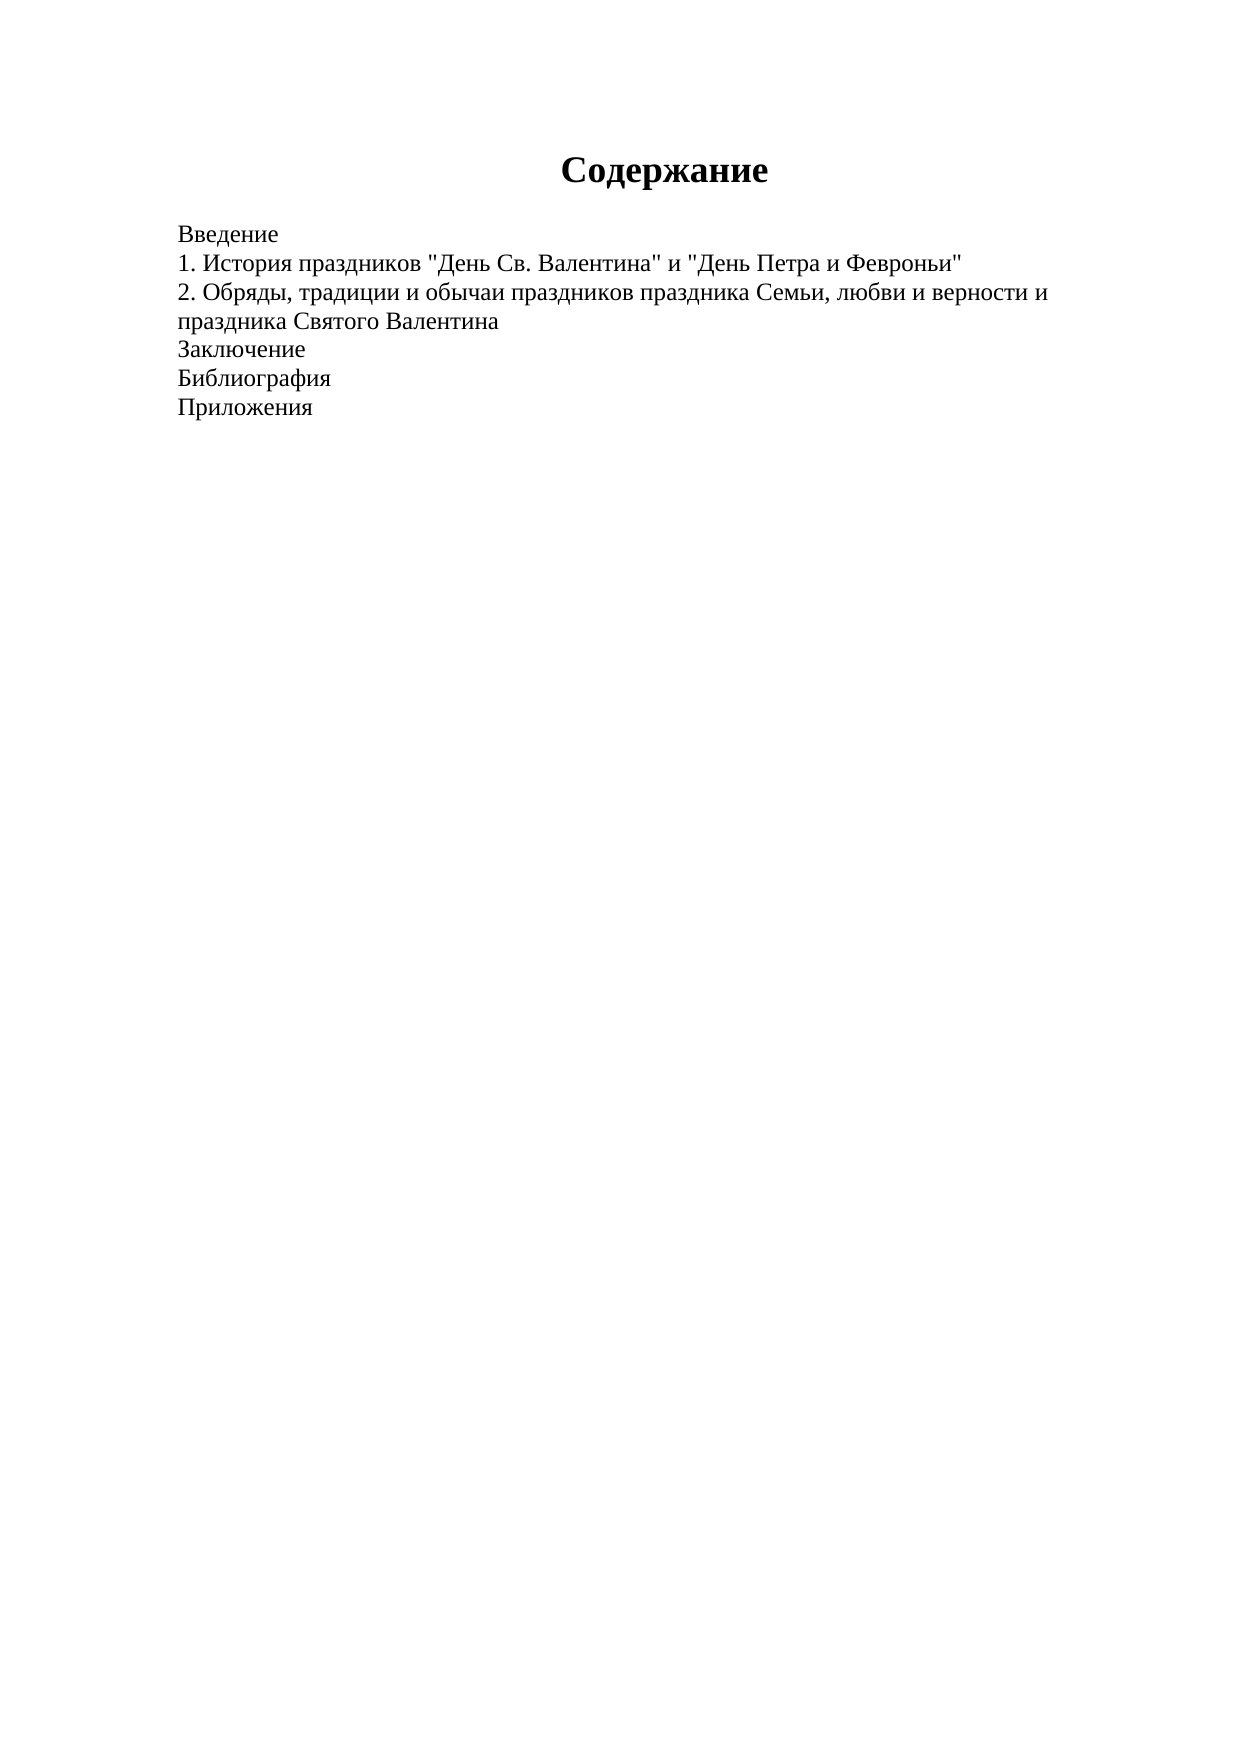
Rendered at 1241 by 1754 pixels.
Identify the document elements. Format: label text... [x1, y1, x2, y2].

text Содержание [177, 147, 1152, 190]
text Введение 1. История праздников "День Св. Валентина" и "День Петра и Февроньи" 2. Обряды, традиции и обычаи праздников праздника Семьи, любви и верности и праздника Святого Валентина [177, 219, 1152, 334]
text Заключение Библиография Приложения [177, 334, 1152, 421]
